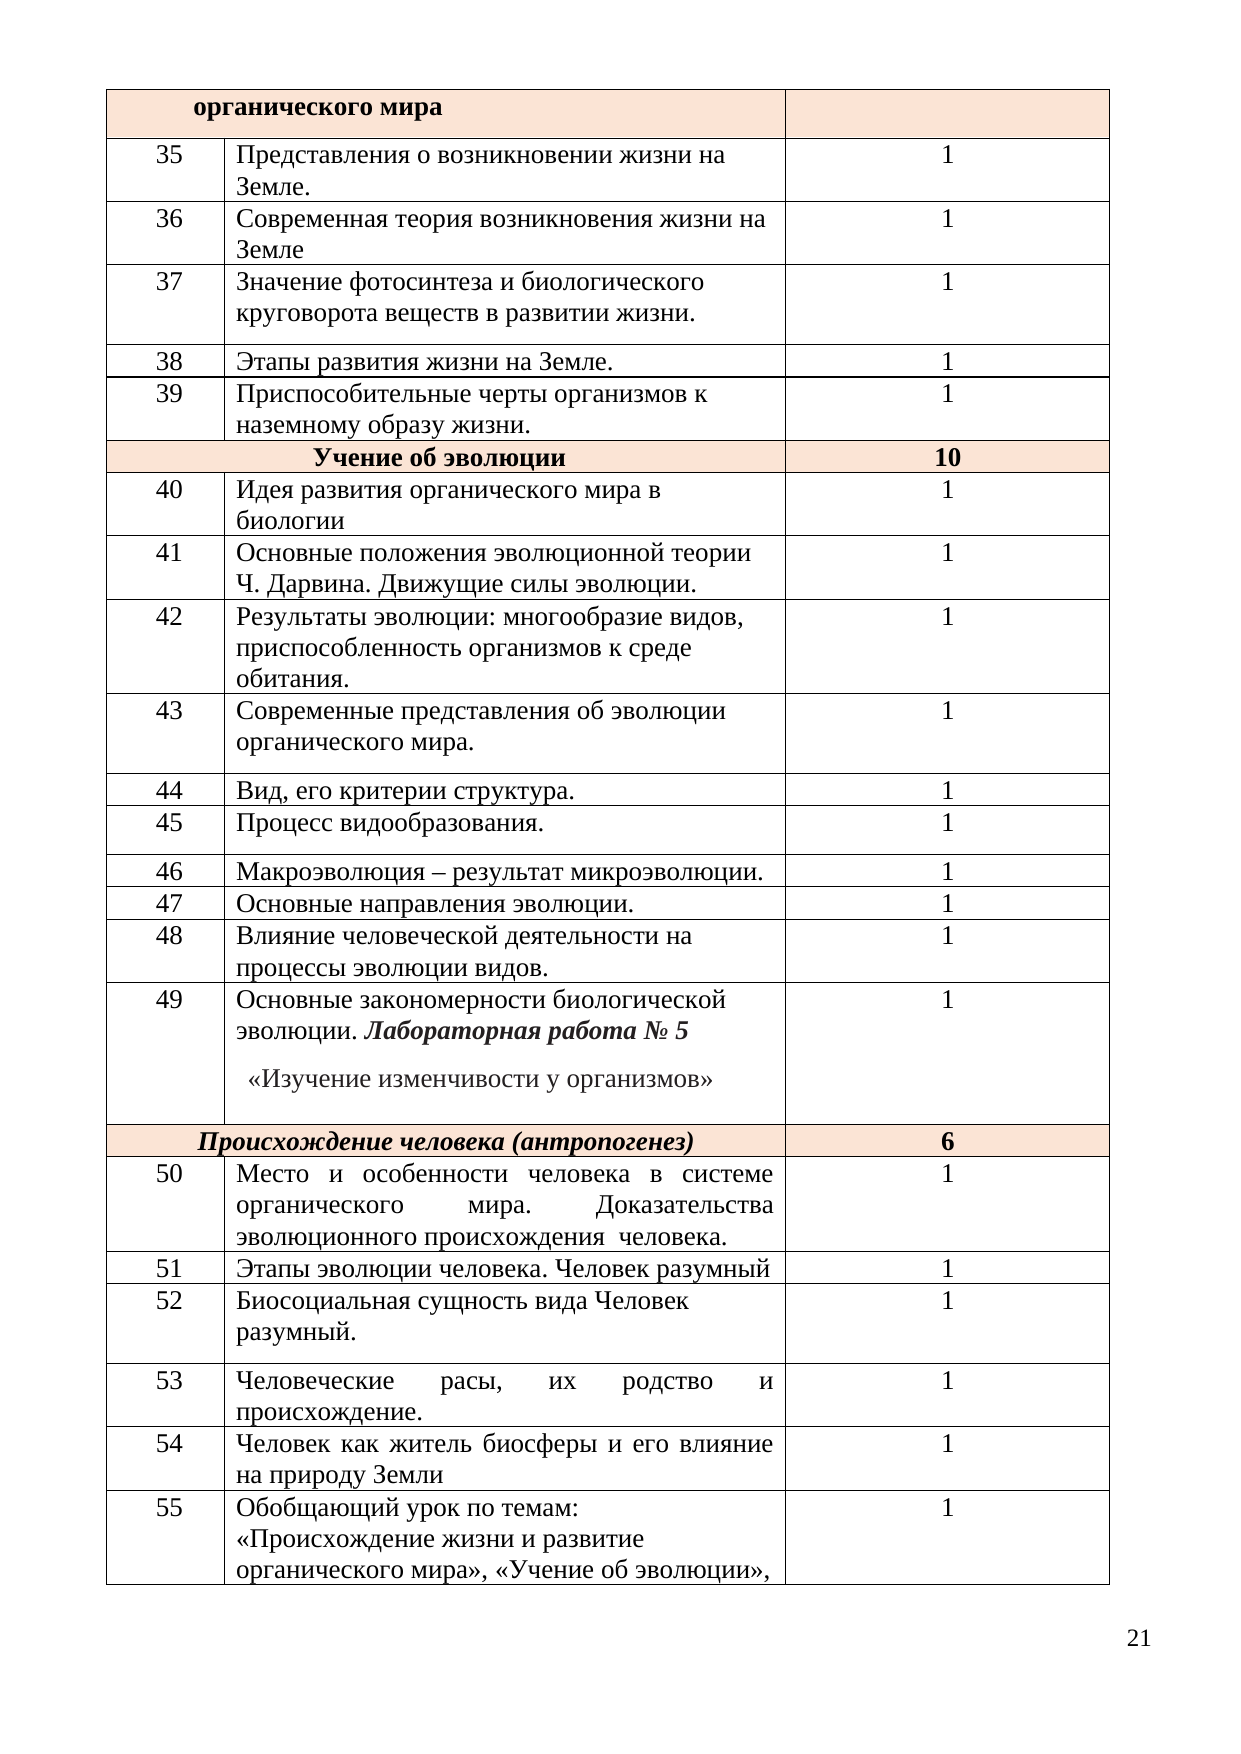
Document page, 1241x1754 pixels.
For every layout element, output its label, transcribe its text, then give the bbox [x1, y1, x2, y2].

table_cell 39 [107, 378, 224, 440]
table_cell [225, 1491, 785, 1584]
table_cell 37 [107, 265, 224, 344]
table_cell Биосоциальная сущность вида Человек разумный. [225, 1284, 785, 1363]
table_cell 1 [786, 536, 1109, 598]
table_cell 1 [786, 694, 1109, 773]
table_cell 43 [107, 694, 224, 773]
table_cell 40 [107, 473, 224, 535]
table_cell 5 [786, 90, 1109, 137]
table_cell Результаты эволюции: многообразие видов, приспособленность организмов к среде обитания. [225, 600, 785, 693]
table_cell 1 [786, 473, 1109, 535]
table_cell Основные положения эволюционной теории Ч. Дарвина. Движущие силы эволюции. [225, 536, 785, 598]
table_cell Современная теория возникновения жизни на Земле [225, 202, 785, 264]
table_cell Этапы развития жизни на Земле. [225, 345, 785, 376]
table_cell 1 [786, 774, 1109, 805]
table_cell Процесс видообразования. [225, 806, 785, 854]
table_cell Основные направления эволюции. [225, 887, 785, 918]
table_cell 1 [786, 265, 1109, 344]
table_cell 1 [786, 1252, 1109, 1283]
table_cell 38 [107, 345, 224, 376]
table_cell Человеческие расы, их родство и происхождение. [225, 1364, 785, 1426]
table_cell 1 [786, 345, 1109, 376]
table_cell Основные закономерности биологической эволюции. Лабораторная работа № 5 «Изучение изменчивости у организмов» [225, 983, 785, 1124]
table_cell Макроэволюция – результат микроэволюции. [225, 855, 785, 886]
table_cell Место и особенности человека в системе органического мира. Доказательства эволюционного происхождения человека. [225, 1157, 785, 1251]
table_cell 55 [107, 1491, 224, 1584]
table_cell 1 [786, 1157, 1109, 1251]
table_cell Современные представления об эволюции органического мира. [225, 694, 785, 773]
table_cell 1 [786, 806, 1109, 854]
table_cell 1 [786, 1284, 1109, 1363]
table_cell 1 [786, 1427, 1109, 1489]
table_cell 48 [107, 920, 224, 982]
table_cell 41 [107, 536, 224, 598]
table_cell Вид, его критерии структура. [225, 774, 785, 805]
table_cell 6 [786, 1125, 1109, 1156]
table_cell 10 [786, 441, 1109, 472]
table_cell Идея развития органического мира в биологии [225, 473, 785, 535]
table_cell 1 [786, 1491, 1109, 1584]
table_cell 52 [107, 1284, 224, 1363]
table_cell 1 [786, 378, 1109, 440]
table_cell 1 [786, 920, 1109, 982]
table_cell 1 [786, 139, 1109, 201]
table_cell Приспособительные черты организмов к наземному образу жизни. [225, 378, 785, 440]
table_cell 50 [107, 1157, 224, 1251]
table_cell Происхождение человека (антропогенез) [107, 1125, 785, 1156]
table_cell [107, 90, 785, 137]
table_cell 44 [107, 774, 224, 805]
table_cell Этапы эволюции человека. Человек разумный [225, 1252, 785, 1283]
table_cell 42 [107, 600, 224, 693]
table_cell 1 [786, 983, 1109, 1124]
table_cell 45 [107, 806, 224, 854]
table_cell 1 [786, 855, 1109, 886]
table_cell Представления о возникновении жизни на Земле. [225, 139, 785, 201]
table_cell 51 [107, 1252, 224, 1283]
table_cell 1 [786, 202, 1109, 264]
table_cell 47 [107, 887, 224, 918]
table_cell 49 [107, 983, 224, 1124]
table_cell 54 [107, 1427, 224, 1489]
table_cell 46 [107, 855, 224, 886]
table_cell 35 [107, 139, 224, 201]
table_cell 1 [786, 1364, 1109, 1426]
table_cell Учение об эволюции [107, 441, 785, 472]
table_cell 36 [107, 202, 224, 264]
table_cell 1 [786, 887, 1109, 918]
table_cell Значение фотосинтеза и биологического круговорота веществ в развитии жизни. [225, 265, 785, 344]
table_cell Влияние человеческой деятельности на процессы эволюции видов. [225, 920, 785, 982]
table_cell 1 [786, 600, 1109, 693]
table_cell 53 [107, 1364, 224, 1426]
table_cell Человек как житель биосферы и его влияние на природу Земли [225, 1427, 785, 1489]
